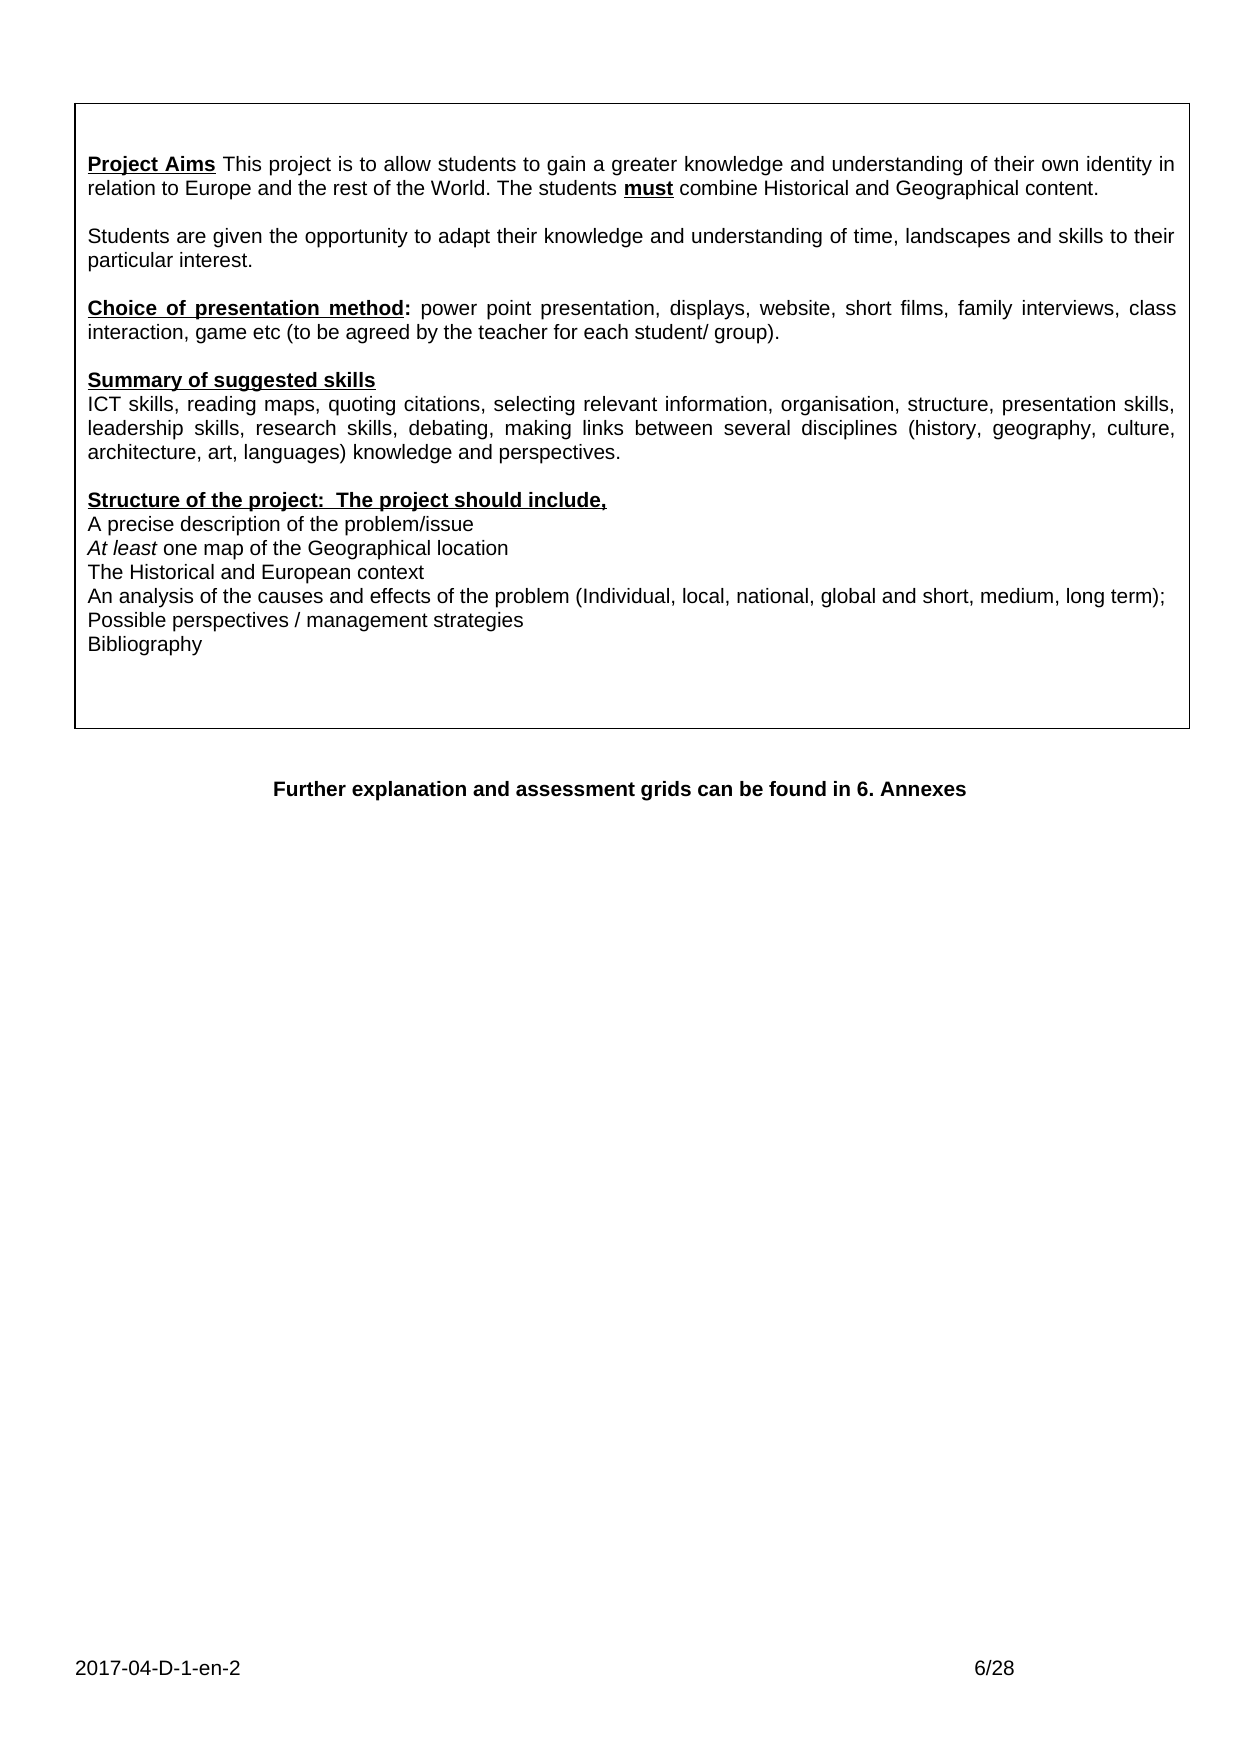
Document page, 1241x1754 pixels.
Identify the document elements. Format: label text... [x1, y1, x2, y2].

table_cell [76, 104, 1189, 728]
text Further explanation and assessment grids can be found in 6. Annexes [75, 777, 1165, 801]
